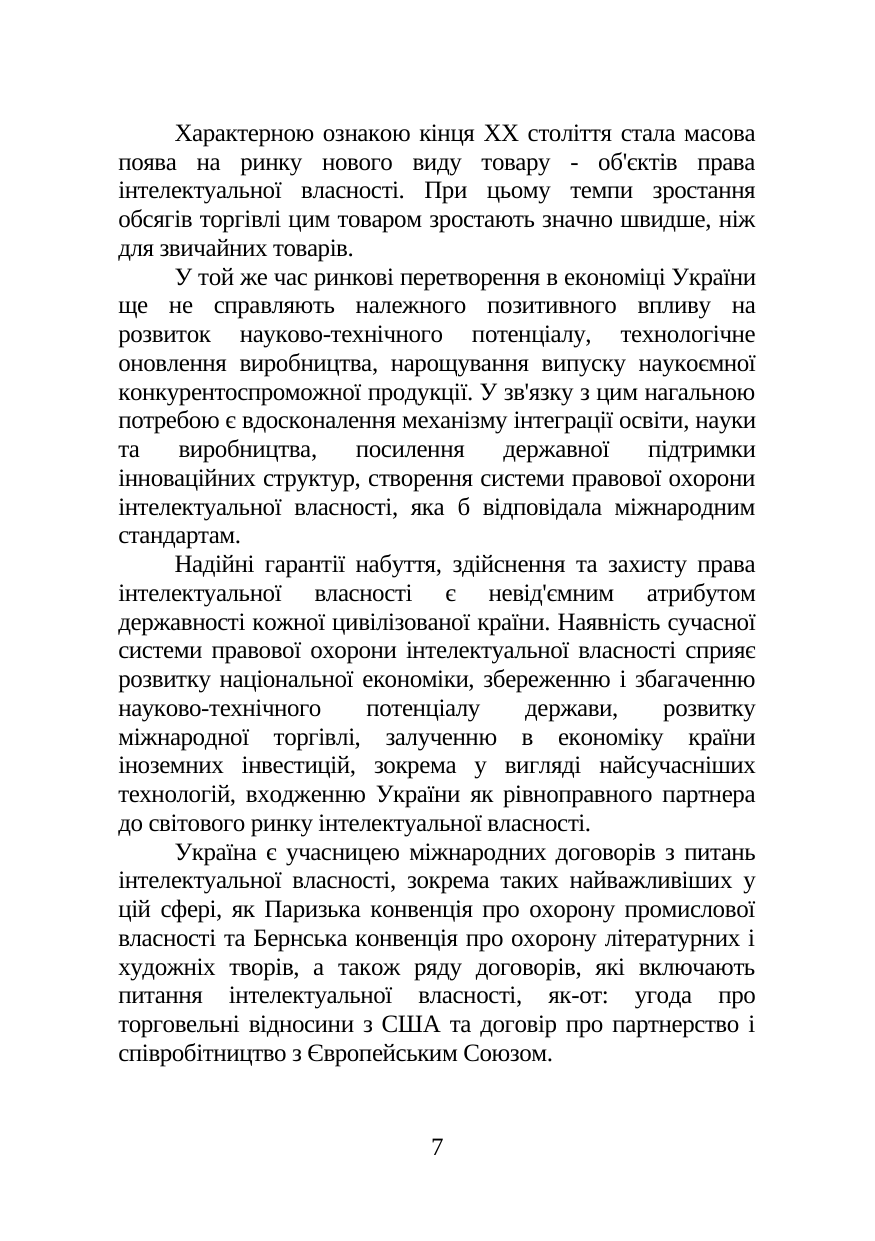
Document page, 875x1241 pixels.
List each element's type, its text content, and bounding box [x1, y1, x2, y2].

text У той же час ринкові перетворення в економіці України ще не справляють належного позитивного впливу на розвиток науково-технічного потенціалу, технологічне оновлення виробництва, нарощування випуску наукоємної конкурентоспроможної продукції. У зв'язку з цим нагальною потребою є вдосконалення механізму інтеграції освіти, науки та виробництва, посилення державної підтримки інноваційних структур, створення системи правової охорони інтелектуальної власності, яка б відповідала міжнародним стандартам. [118, 262, 756, 549]
text Україна є учасницею міжнародних договорів з питань інтелектуальної власності, зокрема таких найважливіших у цій сфері, як Паризька конвенція про охорону промислової власності та Бернська конвенція про охорону літературних і художніх творів, а також ряду договорів, які включають питання інтелектуальної власності, як-от: угода про торговельні відносини з США та договір про партнерство і співробітництво з Європейським Союзом. [118, 837, 756, 1067]
text Характерною ознакою кінця XX століття стала масова поява на ринку нового виду товару - об'єктів права інтелектуальної власності. При цьому темпи зростання обсягів торгівлі цим товаром зростають значно швидше, ніж для звичайних товарів. [118, 118, 756, 262]
text Надійні гарантії набуття, здійснення та захисту права інтелектуальної власності є невід'ємним атрибутом державності кожної цивілізованої країни. Наявність сучасної системи правової охорони інтелектуальної власності сприяє розвитку національної економіки, збереженню і збагаченню науково-технічного потенціалу держави, розвитку міжнародної торгівлі, залученню в економіку країни іноземних інвестицій, зокрема у вигляді найсучасніших технологій, входженню України як рівноправного партнера до світового ринку інтелектуальної власності. [118, 549, 756, 837]
